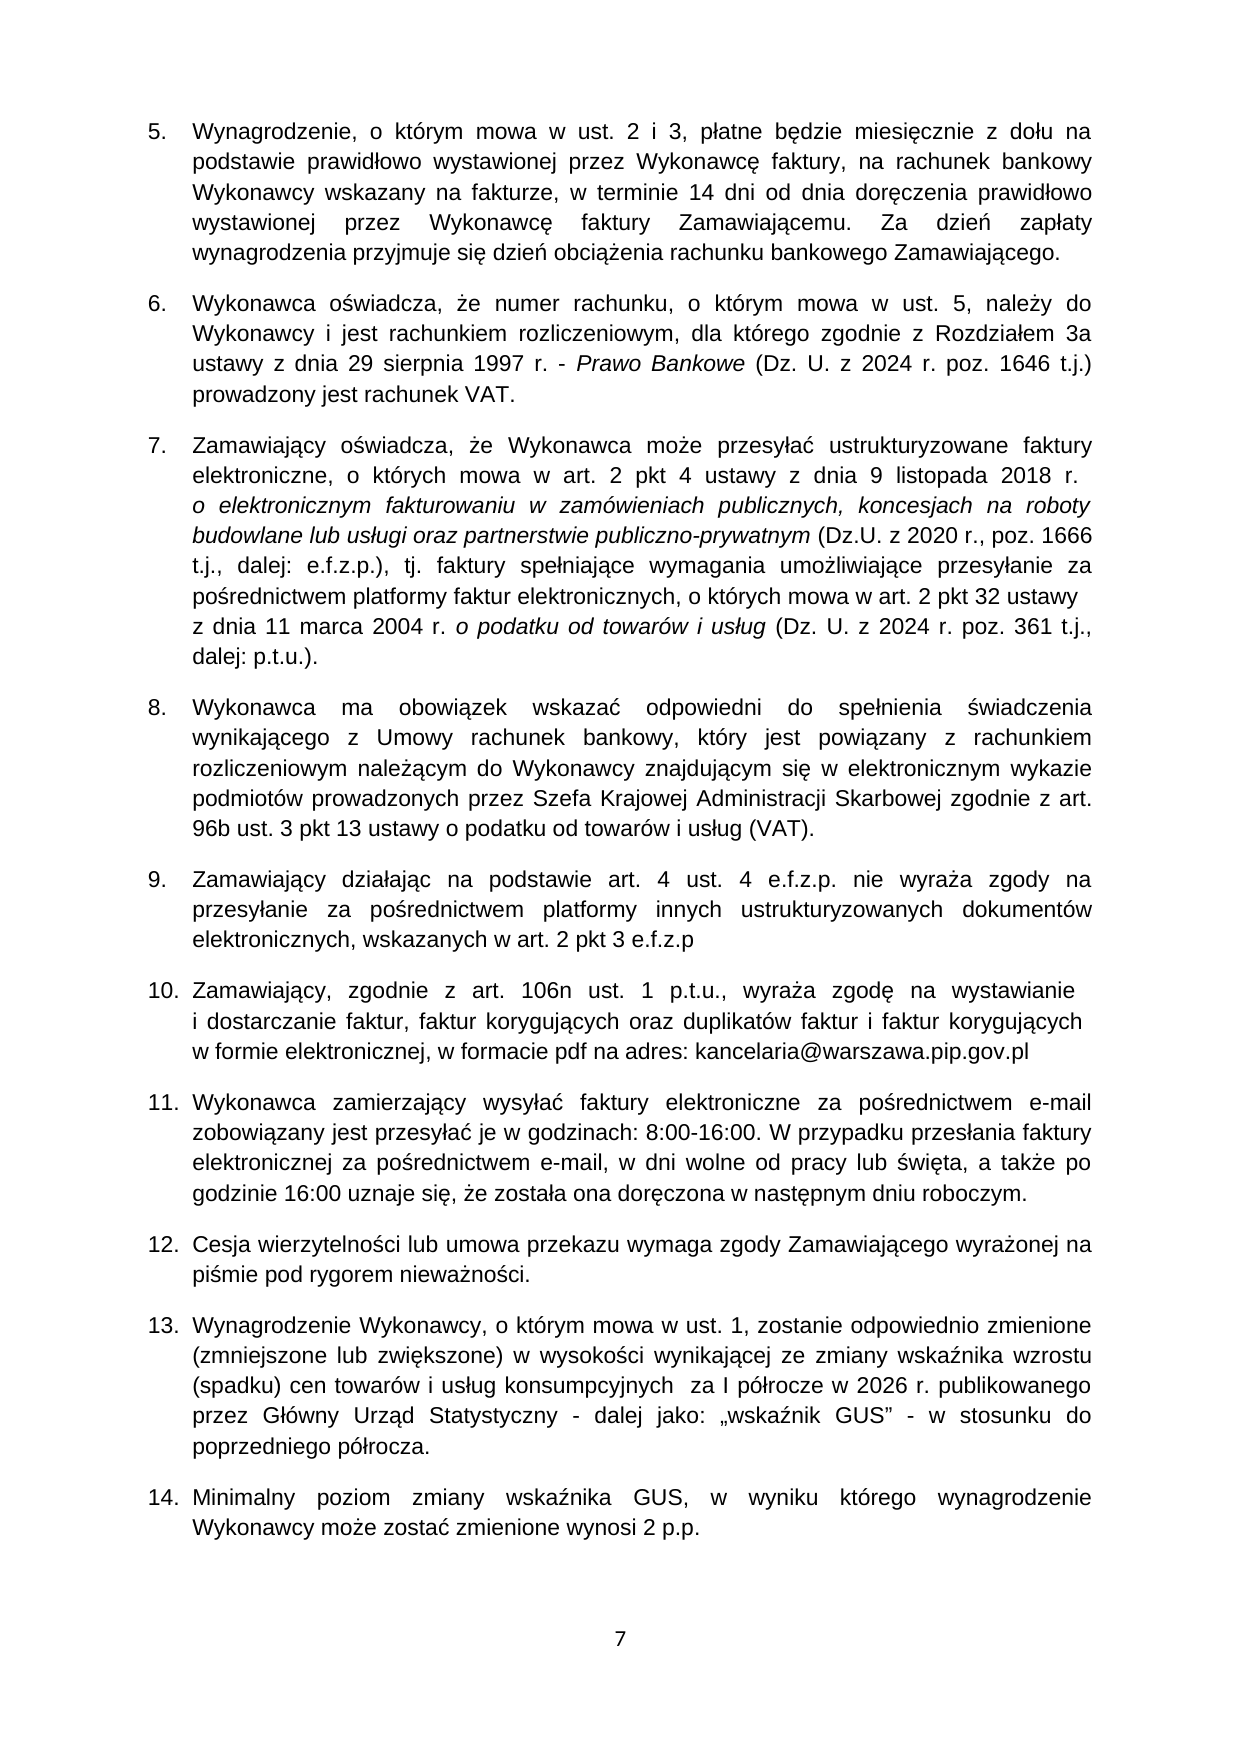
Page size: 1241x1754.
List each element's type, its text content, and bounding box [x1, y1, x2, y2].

list Wynagrodzenie, o którym mowa w ust. 2 i 3, płatne będzie miesięcznie z dołu na podstawie prawidłowo wystawionej przez Wykonawcę faktury, na rachunek bankowy Wykonawcy wskazany na fakturze, w terminie 14 dni od dnia doręczenia prawidłowo wystawionej przez Wykonawcę faktury Zamawiającemu. Za dzień zapłaty wynagrodzenia przyjmuje się dzień obciążenia rachunku bankowego Zamawiającego. [148, 118, 1093, 265]
list Wykonawca zamierzający wysyłać faktury elektroniczne za pośrednictwem e-mail zobowiązany jest przesyłać je w godzinach: 8:00-16:00. W przypadku przesłania faktury elektronicznej za pośrednictwem e-mail, w dni wolne od pracy lub święta, a także po godzinie 16:00 uznaje się, że została ona doręczona w następnym dniu roboczym. [148, 1089, 1093, 1206]
list Zamawiający działając na podstawie art. 4 ust. 4 e.f.z.p. nie wyraża zgody na przesyłanie za pośrednictwem platformy innych ustrukturyzowanych dokumentów elektronicznych, wskazanych w art. 2 pkt 3 e.f.z.p [148, 866, 1093, 953]
list Zamawiający, zgodnie z art. 106n ust. 1 p.t.u., wyraża zgodę na wystawianie i dostarczanie faktur, faktur korygujących oraz duplikatów faktur i faktur korygujących w formie elektronicznej, w formacie pdf na adres: kancelaria@warszawa.pip.gov.pl [148, 977, 1093, 1064]
list Wynagrodzenie Wykonawcy, o którym mowa w ust. 1, zostanie odpowiednio zmienione (zmniejszone lub zwiększone) w wysokości wynikającej ze zmiany wskaźnika wzrostu (spadku) cen towarów i usług konsumpcyjnych za I półrocze w 2026 r. publikowanego przez Główny Urząd Statystyczny - dalej jako: „wskaźnik GUS” - w stosunku do poprzedniego półrocza. [148, 1312, 1093, 1459]
list Minimalny poziom zmiany wskaźnika GUS, w wyniku którego wynagrodzenie Wykonawcy może zostać zmienione wynosi 2 p.p. [148, 1484, 1093, 1540]
list Wykonawca oświadcza, że numer rachunku, o którym mowa w ust. 5, należy do Wykonawcy i jest rachunkiem rozliczeniowym, dla którego zgodnie z Rozdziałem 3a ustawy z dnia 29 sierpnia 1997 r. - Prawo Bankowe (Dz. U. z 2024 r. poz. 1646 t.j.) prowadzony jest rachunek VAT. [148, 290, 1093, 407]
list Zamawiający oświadcza, że Wykonawca może przesyłać ustrukturyzowane faktury elektroniczne, o których mowa w art. 2 pkt 4 ustawy z dnia 9 listopada 2018 r. o elektronicznym fakturowaniu w zamówieniach publicznych, koncesjach na roboty budowlane lub usługi oraz partnerstwie publiczno-prywatnym (Dz.U. z 2020 r., poz. 1666 t.j., dalej: e.f.z.p.), tj. faktury spełniające wymagania umożliwiające przesyłanie za pośrednictwem platformy faktur elektronicznych, o których mowa w art. 2 pkt 32 ustawy z dnia 11 marca 2004 r. o podatku od towarów i usług (Dz. U. z 2024 r. poz. 361 t.j., dalej: p.t.u.). [148, 432, 1093, 669]
list Wykonawca ma obowiązek wskazać odpowiedni do spełnienia świadczenia wynikającego z Umowy rachunek bankowy, który jest powiązany z rachunkiem rozliczeniowym należącym do Wykonawcy znajdującym się w elektronicznym wykazie podmiotów prowadzonych przez Szefa Krajowej Administracji Skarbowej zgodnie z art. 96b ust. 3 pkt 13 ustawy o podatku od towarów i usług (VAT). [148, 694, 1093, 841]
list Cesja wierzytelności lub umowa przekazu wymaga zgody Zamawiającego wyrażonej na piśmie pod rygorem nieważności. [148, 1231, 1093, 1287]
